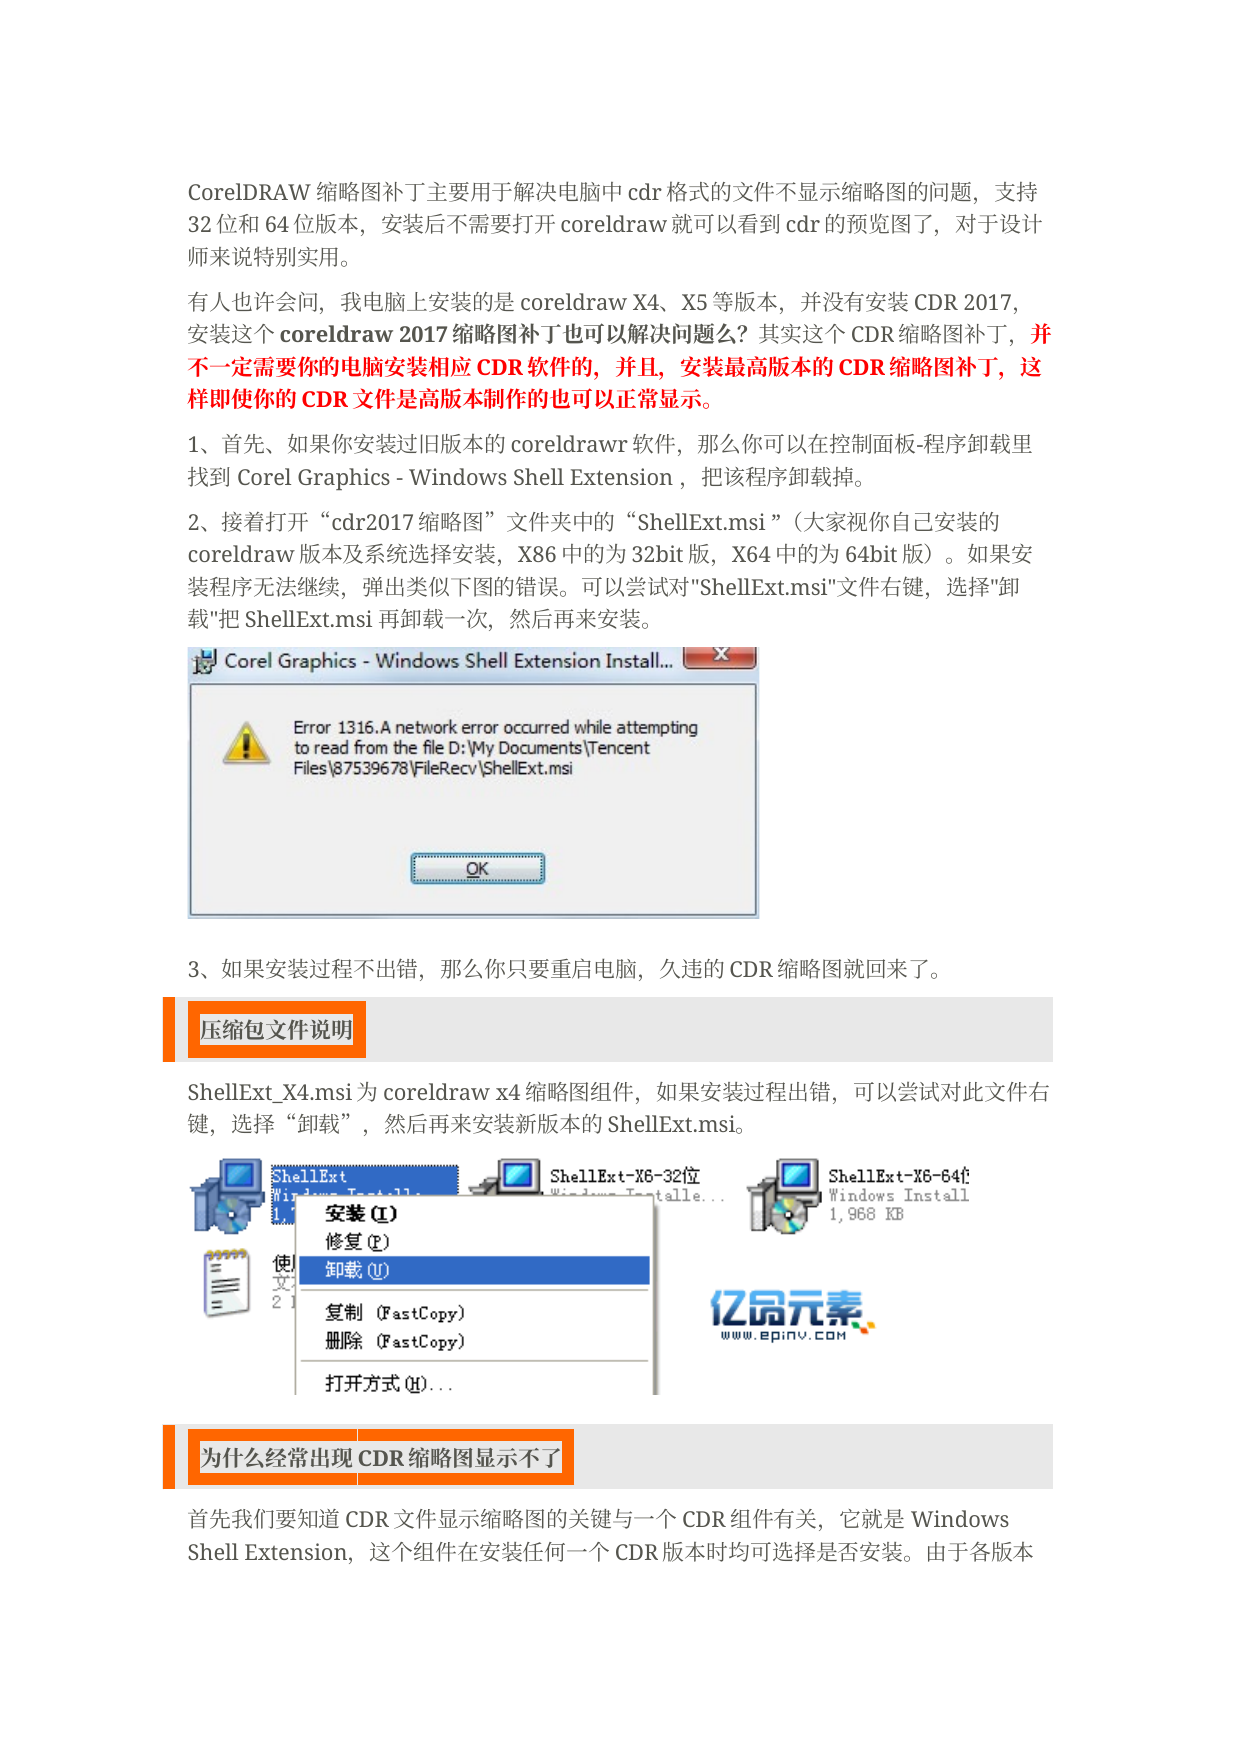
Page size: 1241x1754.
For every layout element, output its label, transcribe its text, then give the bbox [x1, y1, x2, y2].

picture [187, 647, 760, 919]
text 2、接着打开“cdr2017缩略图”文件夹中的“ShellExt.msi ”（大家视你自己安装的coreldraw版本及系统选择安装，X86中的为32bit版，X64中的为64bit版）。如果安装程序无法继续，弹出类似下图的错误。可以尝试对"ShellExt.msi"文件右键，选择"卸载"把ShellExt.msi 再卸载一次，然后再来安装。 [187, 504, 1053, 634]
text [187, 1502, 1053, 1567]
text CorelDRAW 缩略图补丁主要用于解决电脑中cdr格式的文件不显示缩略图的问题，支持32位和64位版本，安装后不需要打开coreldraw就可以看到cdr的预览图了，对于设计师来说特别实用。 [187, 174, 1053, 272]
text 有人也许会问，我电脑上安装的是coreldraw X4、X5等版本，并没有安装CDR 2017，安装这个coreldraw 2017缩略图补丁也可以解决问题么？其实这个CDR缩略图补丁，并不一定需要你的电脑安装相应CDR软件的，并且，安装最高版本的CDR缩略图补丁，这样即使你的CDR文件是高版本制作的也可以正常显示。 [187, 284, 1053, 414]
picture [187, 1152, 969, 1395]
subtitle 为什么经常出现CDR缩略图显示不了 [162, 1424, 1053, 1489]
text ShellExt_X4.msi为coreldraw x4缩略图组件，如果安装过程出错，可以尝试对此文件右键，选择“卸载”，然后再来安装新版本的ShellExt.msi。 [187, 1074, 1053, 1139]
text 3、如果安装过程不出错，那么你只要重启电脑，久违的CDR缩略图就回来了。 [187, 952, 1053, 984]
text 1、首先、如果你安装过旧版本的coreldrawr软件，那么你可以在控制面板-程序卸载里找到 Corel Graphics - Windows Shell Extension ，把该程序卸载掉。 [187, 427, 1053, 492]
subtitle 压缩包文件说明 [175, 997, 1053, 1062]
